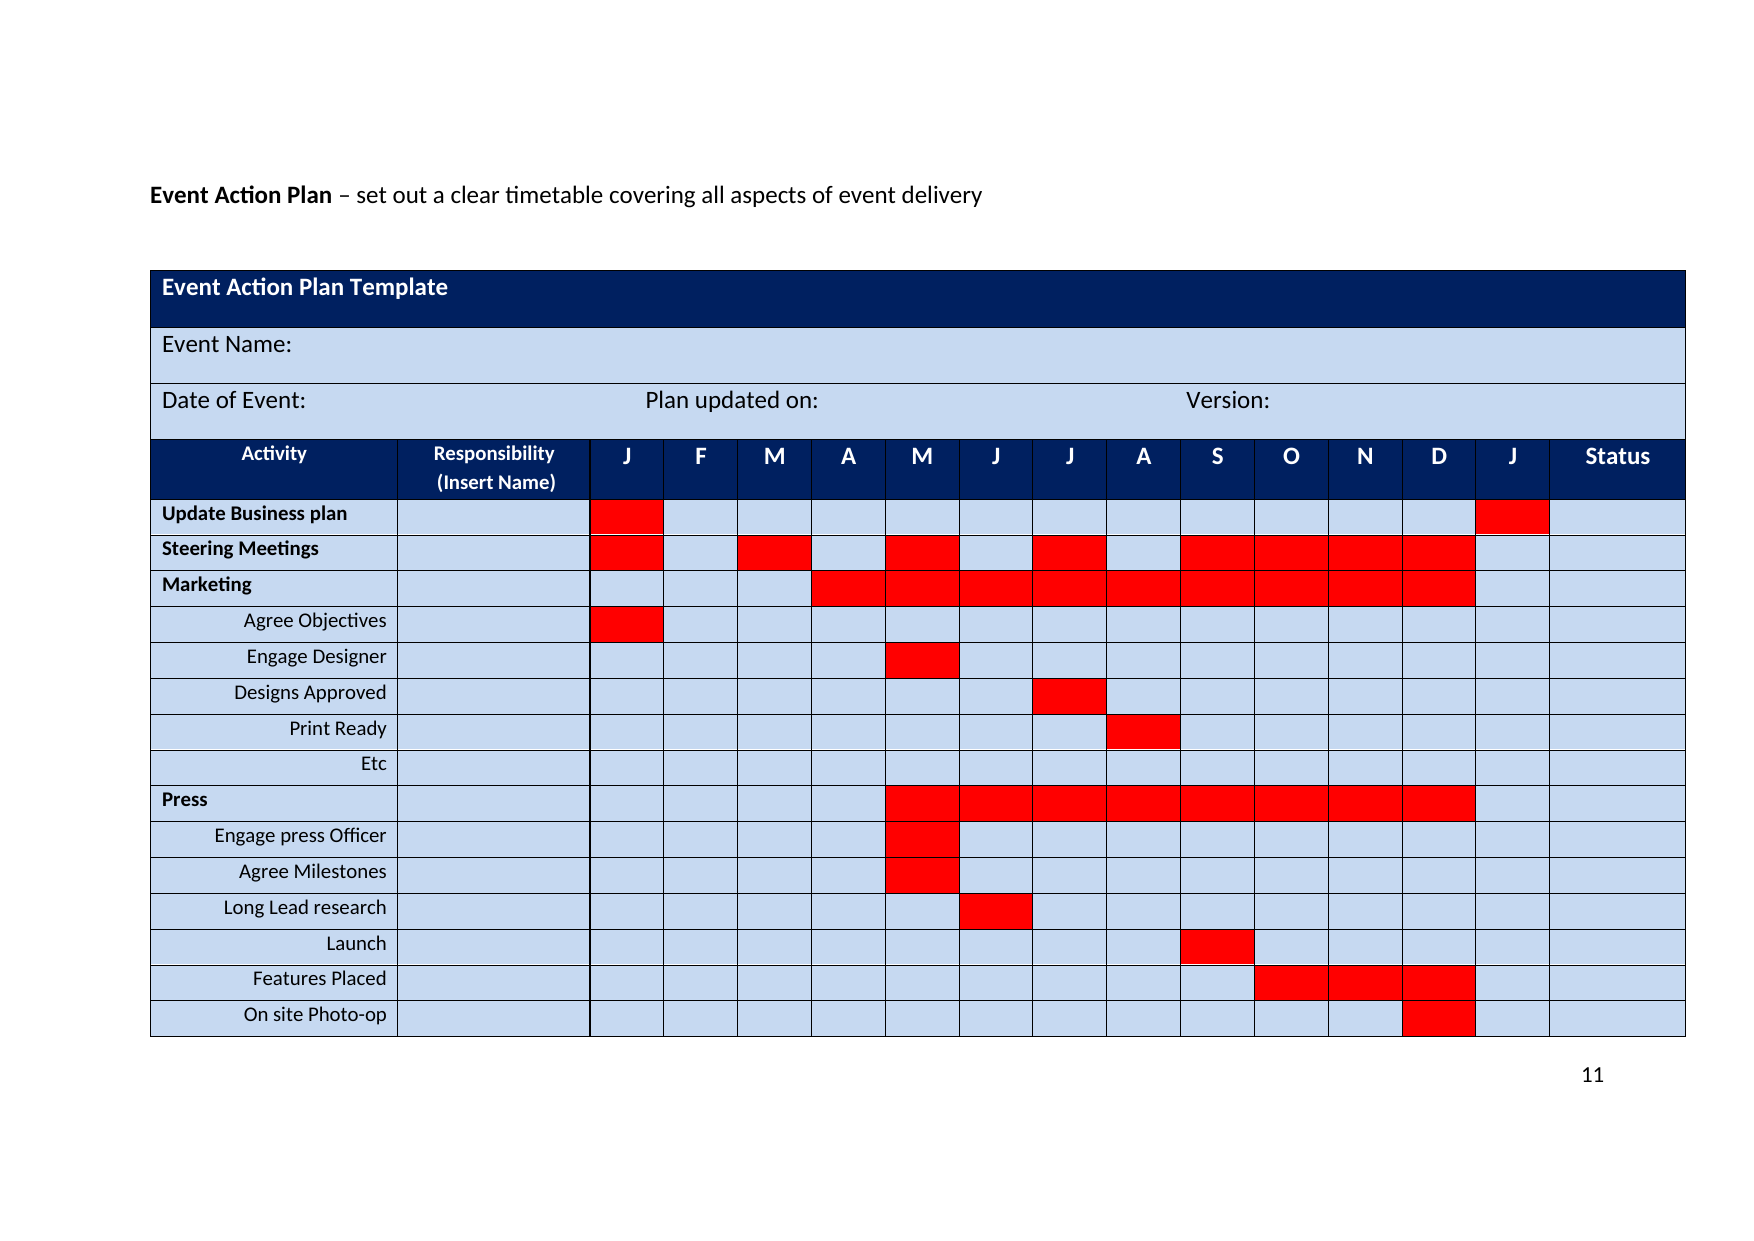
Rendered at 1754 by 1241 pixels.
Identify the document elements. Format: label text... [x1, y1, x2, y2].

table_cell [664, 966, 737, 1000]
table_cell [1403, 571, 1475, 606]
table_cell [1255, 786, 1328, 821]
table_cell [1403, 751, 1475, 785]
table_cell [1107, 571, 1180, 606]
table_cell [591, 679, 663, 714]
table_cell [591, 715, 663, 749]
table_cell [664, 643, 737, 678]
table_cell [1033, 571, 1106, 606]
table_cell [1329, 536, 1402, 570]
table_cell [398, 894, 589, 929]
table_cell [1033, 715, 1106, 749]
table_cell Designs Approved [151, 679, 397, 714]
table_cell [1181, 643, 1254, 678]
table_cell [664, 786, 737, 821]
table_cell [960, 643, 1032, 678]
table_cell [886, 751, 959, 785]
table_cell [812, 858, 885, 893]
table_cell Status [1550, 440, 1685, 499]
table_cell [1476, 715, 1549, 749]
table_cell [1181, 607, 1254, 642]
table_cell [812, 607, 885, 642]
table_cell [960, 751, 1032, 785]
table_cell [664, 858, 737, 893]
table_cell [1255, 571, 1328, 606]
table_cell [738, 536, 811, 570]
table_cell N [1329, 440, 1402, 499]
table_cell [1033, 679, 1106, 714]
table_cell Agree Objectives [151, 607, 397, 642]
table_cell [1476, 679, 1549, 714]
table_cell Etc [151, 751, 397, 785]
table_cell [1550, 930, 1685, 964]
table_cell [1329, 500, 1402, 534]
table_cell [1550, 571, 1685, 606]
table_cell [738, 500, 811, 534]
table_cell [1181, 536, 1254, 570]
table_cell [591, 607, 663, 642]
table_cell [886, 894, 959, 929]
table_cell [1550, 751, 1685, 785]
table_cell [1550, 822, 1685, 857]
table_cell [886, 786, 959, 821]
table_cell [398, 966, 589, 1000]
table_cell [960, 715, 1032, 749]
table_cell [738, 643, 811, 678]
table_cell J [1476, 440, 1549, 499]
table_cell Engage press Officer [151, 822, 397, 857]
table_cell A [812, 440, 885, 499]
table_cell [1107, 500, 1180, 534]
table_cell [1255, 1001, 1328, 1036]
table_cell [1033, 536, 1106, 570]
table_cell [812, 822, 885, 857]
table_cell [1255, 930, 1328, 964]
table_cell [1033, 822, 1106, 857]
table_cell Date of Event: Plan updated on: Version: [151, 384, 1685, 439]
table_cell [738, 966, 811, 1000]
table_cell [1476, 607, 1549, 642]
table_cell [1550, 536, 1685, 570]
table_cell [664, 715, 737, 749]
table_cell [1476, 930, 1549, 964]
table_cell On site Photo-op [151, 1001, 397, 1036]
table_cell [398, 822, 589, 857]
table_cell [1403, 966, 1475, 1000]
table_cell Steering Meetings [151, 536, 397, 570]
table_cell [886, 500, 959, 534]
table_cell [664, 607, 737, 642]
table_cell [812, 571, 885, 606]
table_cell [1107, 751, 1180, 785]
table_cell [886, 536, 959, 570]
table_cell [812, 715, 885, 749]
table_cell [1255, 966, 1328, 1000]
table_cell [1550, 643, 1685, 678]
table_cell [886, 643, 959, 678]
table_cell [1550, 966, 1685, 1000]
table_cell [960, 571, 1032, 606]
table_cell [1329, 751, 1402, 785]
table_cell [591, 751, 663, 785]
table_cell [1107, 894, 1180, 929]
table_cell [1476, 751, 1549, 785]
table_cell [1476, 643, 1549, 678]
table_cell [960, 858, 1032, 893]
table_cell S [1181, 440, 1254, 499]
table_cell [960, 786, 1032, 821]
table_cell [398, 1001, 589, 1036]
table_cell [591, 536, 663, 570]
table_cell [960, 930, 1032, 964]
table_cell [1329, 930, 1402, 964]
table_cell Event Name: [151, 328, 1685, 383]
table_cell [1181, 966, 1254, 1000]
table_cell [1403, 679, 1475, 714]
table_cell [398, 786, 589, 821]
table_cell [1255, 751, 1328, 785]
table_cell [1255, 500, 1328, 534]
table_cell [960, 822, 1032, 857]
table_cell [960, 607, 1032, 642]
table_cell [1181, 679, 1254, 714]
table_cell [398, 715, 589, 749]
table_cell [960, 1001, 1032, 1036]
table_cell [664, 894, 737, 929]
table_cell [1181, 786, 1254, 821]
table_cell [1550, 786, 1685, 821]
table_cell [1181, 822, 1254, 857]
table_cell [1107, 715, 1180, 749]
table_cell Launch [151, 930, 397, 964]
table_cell [1403, 786, 1475, 821]
table_cell [1033, 1001, 1106, 1036]
table_cell [886, 822, 959, 857]
table_cell [1033, 930, 1106, 964]
table_cell [1033, 786, 1106, 821]
table_cell [1403, 643, 1475, 678]
table_cell [398, 536, 589, 570]
table_cell [1476, 858, 1549, 893]
table_cell Responsibility (Insert Name) [398, 440, 589, 499]
table_cell [812, 751, 885, 785]
table_cell [886, 607, 959, 642]
table_cell [1476, 536, 1549, 570]
table_cell [886, 715, 959, 749]
table_cell [1403, 715, 1475, 749]
table_cell M [738, 440, 811, 499]
table_cell [1403, 930, 1475, 964]
table_cell [591, 786, 663, 821]
table_cell J [591, 440, 663, 499]
table_cell [1107, 1001, 1180, 1036]
table_cell [1403, 894, 1475, 929]
table_cell [1107, 607, 1180, 642]
table_cell [1255, 679, 1328, 714]
table_cell [1033, 966, 1106, 1000]
table_cell [886, 858, 959, 893]
table_cell [1403, 607, 1475, 642]
table_cell Print Ready [151, 715, 397, 749]
table_cell [1255, 894, 1328, 929]
table_cell [1033, 607, 1106, 642]
table_cell [1033, 858, 1106, 893]
table_cell Press [151, 786, 397, 821]
table_cell [1329, 966, 1402, 1000]
table_cell [591, 930, 663, 964]
table_cell [1403, 822, 1475, 857]
table_cell [886, 1001, 959, 1036]
table_cell [886, 679, 959, 714]
table_cell D [1403, 440, 1475, 499]
table_cell [664, 822, 737, 857]
table_cell [591, 822, 663, 857]
table_cell [1329, 607, 1402, 642]
table_cell Marketing [151, 571, 397, 606]
table_cell [664, 500, 737, 534]
list Event Action Plan – set out a clear timetable covering all aspects of event delivery [150, 179, 1604, 210]
table_cell [738, 715, 811, 749]
table_cell [1403, 1001, 1475, 1036]
table_cell [812, 894, 885, 929]
table_cell [1181, 858, 1254, 893]
table_cell [398, 571, 589, 606]
table_cell [591, 858, 663, 893]
table_cell [591, 571, 663, 606]
table_cell [1550, 679, 1685, 714]
table_cell [1181, 930, 1254, 964]
table_cell [738, 858, 811, 893]
table_cell Agree Milestones [151, 858, 397, 893]
table_cell [1107, 858, 1180, 893]
table_cell [1329, 1001, 1402, 1036]
table_cell [1329, 786, 1402, 821]
table_cell [398, 679, 589, 714]
table_cell [1255, 858, 1328, 893]
table_cell [1329, 679, 1402, 714]
table_cell [591, 500, 663, 534]
table_cell [1181, 500, 1254, 534]
table_cell [1329, 894, 1402, 929]
table_cell [738, 894, 811, 929]
table_cell [1550, 500, 1685, 534]
table_cell [1181, 1001, 1254, 1036]
table_cell [1181, 751, 1254, 785]
table_cell [1255, 715, 1328, 749]
table_cell [960, 679, 1032, 714]
table_cell [960, 500, 1032, 534]
table_cell [398, 930, 589, 964]
table_cell [1403, 500, 1475, 534]
table_cell [591, 1001, 663, 1036]
table_cell [738, 786, 811, 821]
table_cell [738, 607, 811, 642]
table_cell [398, 607, 589, 642]
table_cell [812, 643, 885, 678]
table_cell [738, 571, 811, 606]
table_cell [1476, 894, 1549, 929]
table_cell [1476, 571, 1549, 606]
table_cell Engage Designer [151, 643, 397, 678]
table_cell M [886, 440, 959, 499]
table_cell [738, 822, 811, 857]
table_cell O [1255, 440, 1328, 499]
table_cell [1476, 786, 1549, 821]
table_cell [960, 966, 1032, 1000]
table_cell [591, 643, 663, 678]
table_cell [664, 536, 737, 570]
table_cell [812, 500, 885, 534]
table_cell [398, 751, 589, 785]
table_cell [664, 751, 737, 785]
table_cell [1033, 894, 1106, 929]
table_cell [591, 966, 663, 1000]
table_cell [1403, 536, 1475, 570]
table_cell [398, 858, 589, 893]
table_cell [738, 751, 811, 785]
table_cell [1550, 715, 1685, 749]
table_cell [1181, 715, 1254, 749]
table_cell [1550, 858, 1685, 893]
table_cell [664, 930, 737, 964]
table_cell [1033, 751, 1106, 785]
table_cell [738, 930, 811, 964]
table_cell [1255, 643, 1328, 678]
table_cell [1107, 679, 1180, 714]
table_cell [1550, 894, 1685, 929]
table_cell [738, 679, 811, 714]
table_cell F [664, 440, 737, 499]
table_cell [1107, 786, 1180, 821]
table_cell [591, 894, 663, 929]
table_cell [1329, 715, 1402, 749]
table_cell Activity [151, 440, 397, 499]
table_cell [1181, 894, 1254, 929]
table_cell [398, 500, 589, 534]
table_cell [1476, 966, 1549, 1000]
table_cell [1329, 643, 1402, 678]
table_cell [1107, 930, 1180, 964]
table_cell [1107, 822, 1180, 857]
table_cell [664, 679, 737, 714]
table_cell [1107, 966, 1180, 1000]
table_cell [1329, 822, 1402, 857]
table_cell [812, 679, 885, 714]
table_cell [960, 894, 1032, 929]
table_cell [1255, 822, 1328, 857]
table_cell [886, 966, 959, 1000]
table_cell Update Business plan [151, 500, 397, 534]
table_cell [886, 930, 959, 964]
table_cell [960, 536, 1032, 570]
table_cell [812, 930, 885, 964]
table_cell [1329, 858, 1402, 893]
table_cell Features Placed [151, 966, 397, 1000]
table_cell [1107, 536, 1180, 570]
table_cell [812, 536, 885, 570]
table_cell J [960, 440, 1032, 499]
table_cell [1033, 500, 1106, 534]
table_cell Long Lead research [151, 894, 397, 929]
table_cell [1550, 1001, 1685, 1036]
table_cell J [1033, 440, 1106, 499]
table_cell A [1107, 440, 1180, 499]
table_cell [398, 643, 589, 678]
table_cell [812, 786, 885, 821]
table_cell [664, 571, 737, 606]
table_cell [1255, 536, 1328, 570]
table_cell [1329, 571, 1402, 606]
table_cell [1403, 858, 1475, 893]
table_cell [886, 571, 959, 606]
table_cell [1550, 607, 1685, 642]
table_cell [1255, 607, 1328, 642]
table_cell [1476, 822, 1549, 857]
table_cell [1033, 643, 1106, 678]
table_header Event Action Plan Template [151, 271, 1685, 327]
table_cell [812, 1001, 885, 1036]
table_cell [1181, 571, 1254, 606]
table_cell [1476, 500, 1549, 534]
table_cell [1107, 643, 1180, 678]
table_cell [664, 1001, 737, 1036]
table_cell [738, 1001, 811, 1036]
table_cell [1476, 1001, 1549, 1036]
table_cell [812, 966, 885, 1000]
